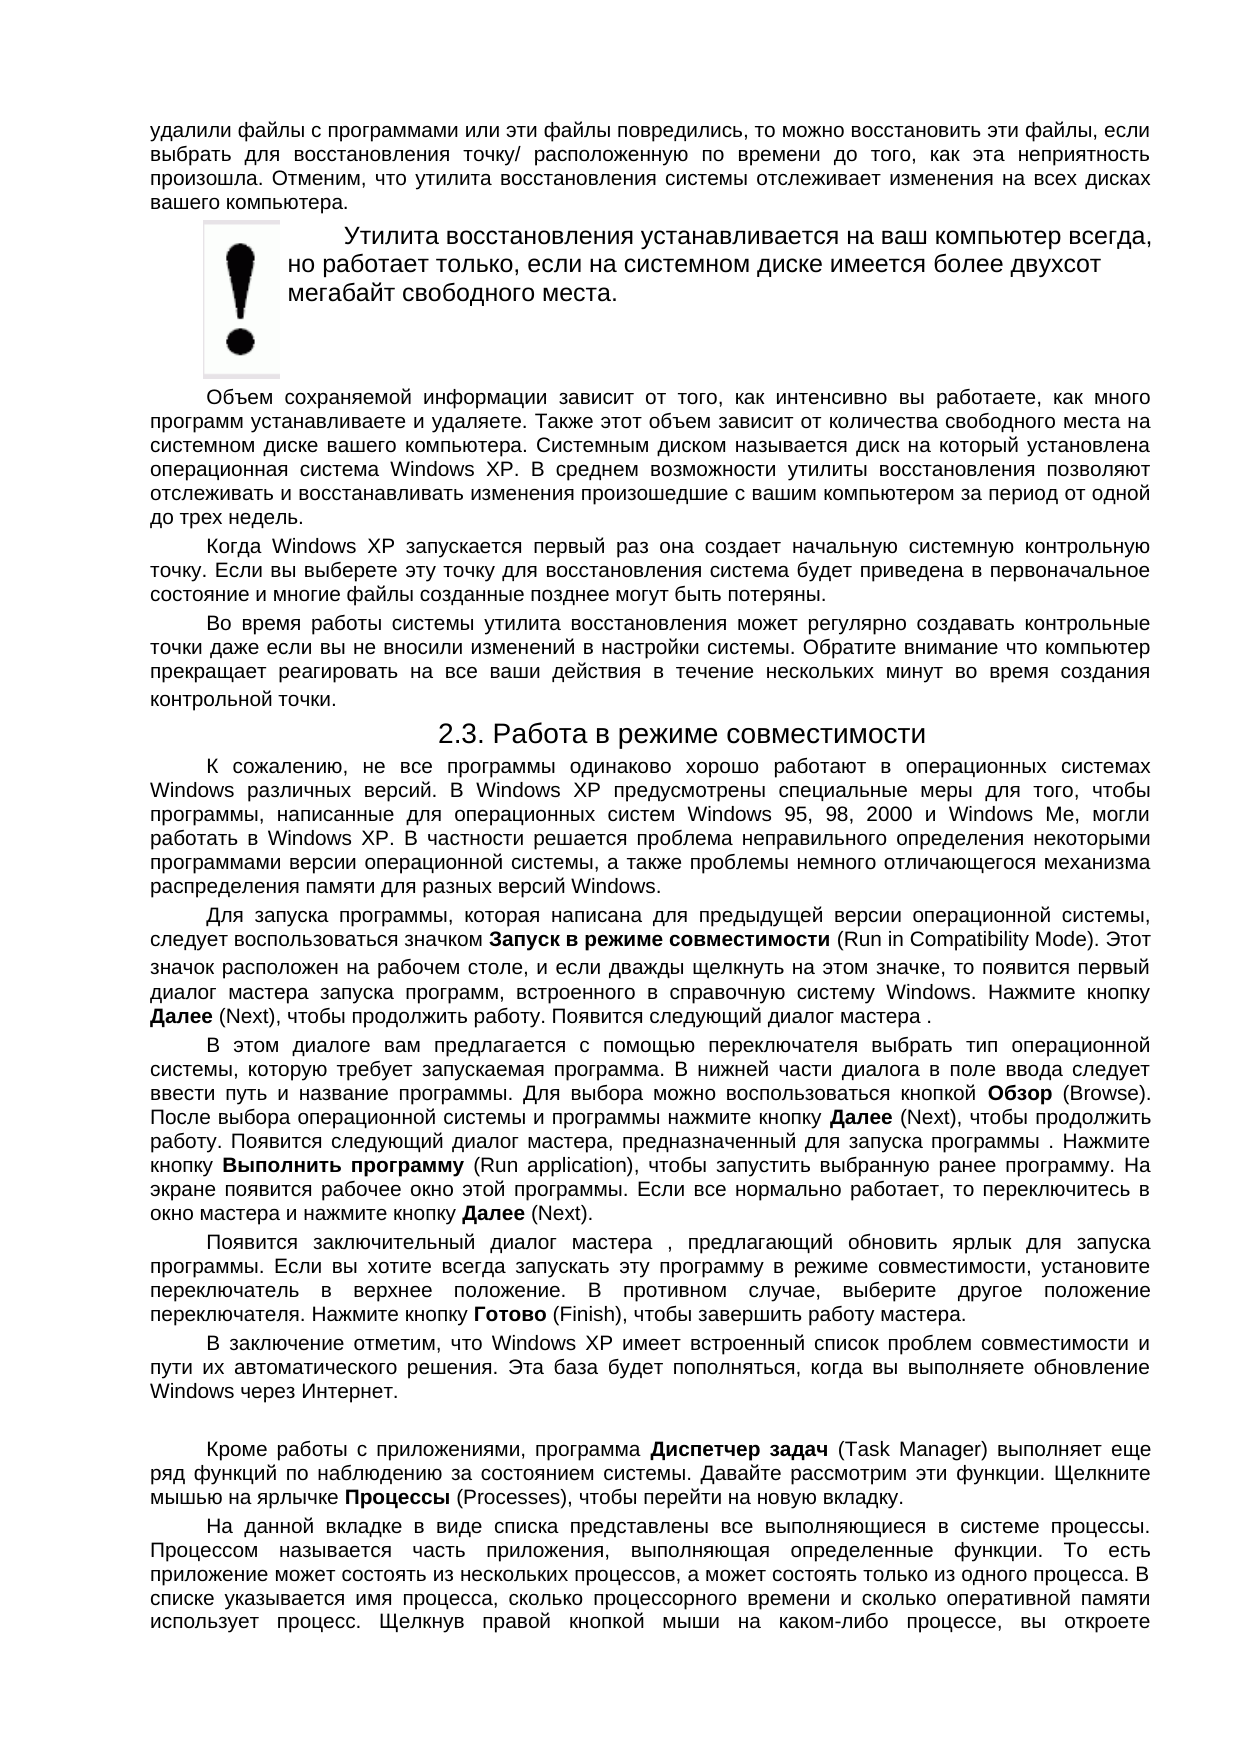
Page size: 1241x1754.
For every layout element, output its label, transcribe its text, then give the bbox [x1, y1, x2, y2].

text Кроме работы с приложениями, программа Диспетчер задач (Task Manager) выполняет еще ряд функций по наблюдению за состоянием системы. Давайте рассмотрим эти функции. Щелкните мышью на ярлычке Процессы (Processes), чтобы перейти на новую вкладку. [150, 1437, 1152, 1508]
text 2.3. Работа в режиме совместимости [150, 717, 1152, 749]
text К сожалению, не все программы одинаково хорошо работают в операционных системах Windows различных версий. В Windows ХР предусмотрены специальные меры для того, чтобы программы, написанные для операционных систем Windows 95, 98, 2000 и Windows Me, могли работать в Windows XP. В частности решается проблема неправильного определения некоторыми программами версии операционной системы, а также проблемы немного отличающегося механизма распределения памяти для разных версий Windows. [150, 754, 1152, 898]
text Для запуска программы, которая написана для предыдущей версии операционной системы, следует воспользоваться значком Запуск в режиме совместимости (Run in Compatibility Mode). Этот значок расположен на рабочем столе, и если дважды щелкнуть на этом значке, то появится первый диалог мастера запуска программ, встроенного в справочную систему Windows. Нажмите кнопку Далее (Next), чтобы продолжить работу. Появится следующий диалог мастера . [150, 903, 1152, 1028]
picture [203, 220, 280, 379]
text Во время работы системы утилита восстановления может регулярно создавать контрольные точки даже если вы не вносили изменений в настройки системы. Обратите внимание что компьютер прекращает реагировать на все ваши действия в течение нескольких минут во время создания контрольной точки. [150, 611, 1152, 712]
text Появится заключительный диалог мастера , предлагающий обновить ярлык для запуска программы. Если вы хотите всегда запускать эту программу в режиме совместимости, установите переключатель в верхнее положение. В противном случае, выберите другое положение переключателя. Нажмите кнопку Готово (Finish), чтобы завершить работу мастера. [150, 1229, 1152, 1325]
table_header Утилита восстановления устанавливается на ваш компьютер всегда, но работает только, если на системном диске имеется более двухсот мегабайт свободного места. [286, 219, 1156, 380]
text Когда Windows XP запускается первый раз она создает начальную системную контрольную точку. Если вы выберете эту точку для восстановления система будет приведена в первоначальное состояние и многие файлы созданные позднее могут быть потеряны. [150, 534, 1152, 606]
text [150, 118, 1152, 214]
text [150, 1513, 1152, 1633]
text В этом диалоге вам предлагается с помощью переключателя выбрать тип операционной системы, которую требует запускаемая программа. В нижней части диалога в поле ввода следует ввести путь и название программы. Для выбора можно воспользоваться кнопкой Обзор (Browse). После выбора операционной системы и программы нажмите кнопку Далее (Next), чтобы продолжить работу. Появится следующий диалог мастера, предназначенный для запуска программы . Нажмите кнопку Выполнить программу (Run application), чтобы запустить выбранную ранее программу. На экране появится рабочее окно этой программы. Если все нормально работает, то переключитесь в окно мастера и нажмите кнопку Далее (Next). [150, 1033, 1152, 1224]
text В заключение отметим, что Windows XP имеет встроенный список проблем совместимости и пути их автоматического решения. Эта база будет пополняться, когда вы выполняете обновление Windows через Интернет. [150, 1331, 1152, 1402]
table_header [145, 219, 286, 380]
text Объем сохраняемой информации зависит от того, как интенсивно вы работаете, как много программ устанавливаете и удаляете. Также этот объем зависит от количества свободного места на системном диске вашего компьютера. Системным диском называется диск на который установлена операционная система Windows XP. В среднем возможности утилиты восстановления позволяют отслеживать и восстанавливать изменения произошедшие с вашим компьютером за период от одной до трех недель. [150, 385, 1152, 529]
